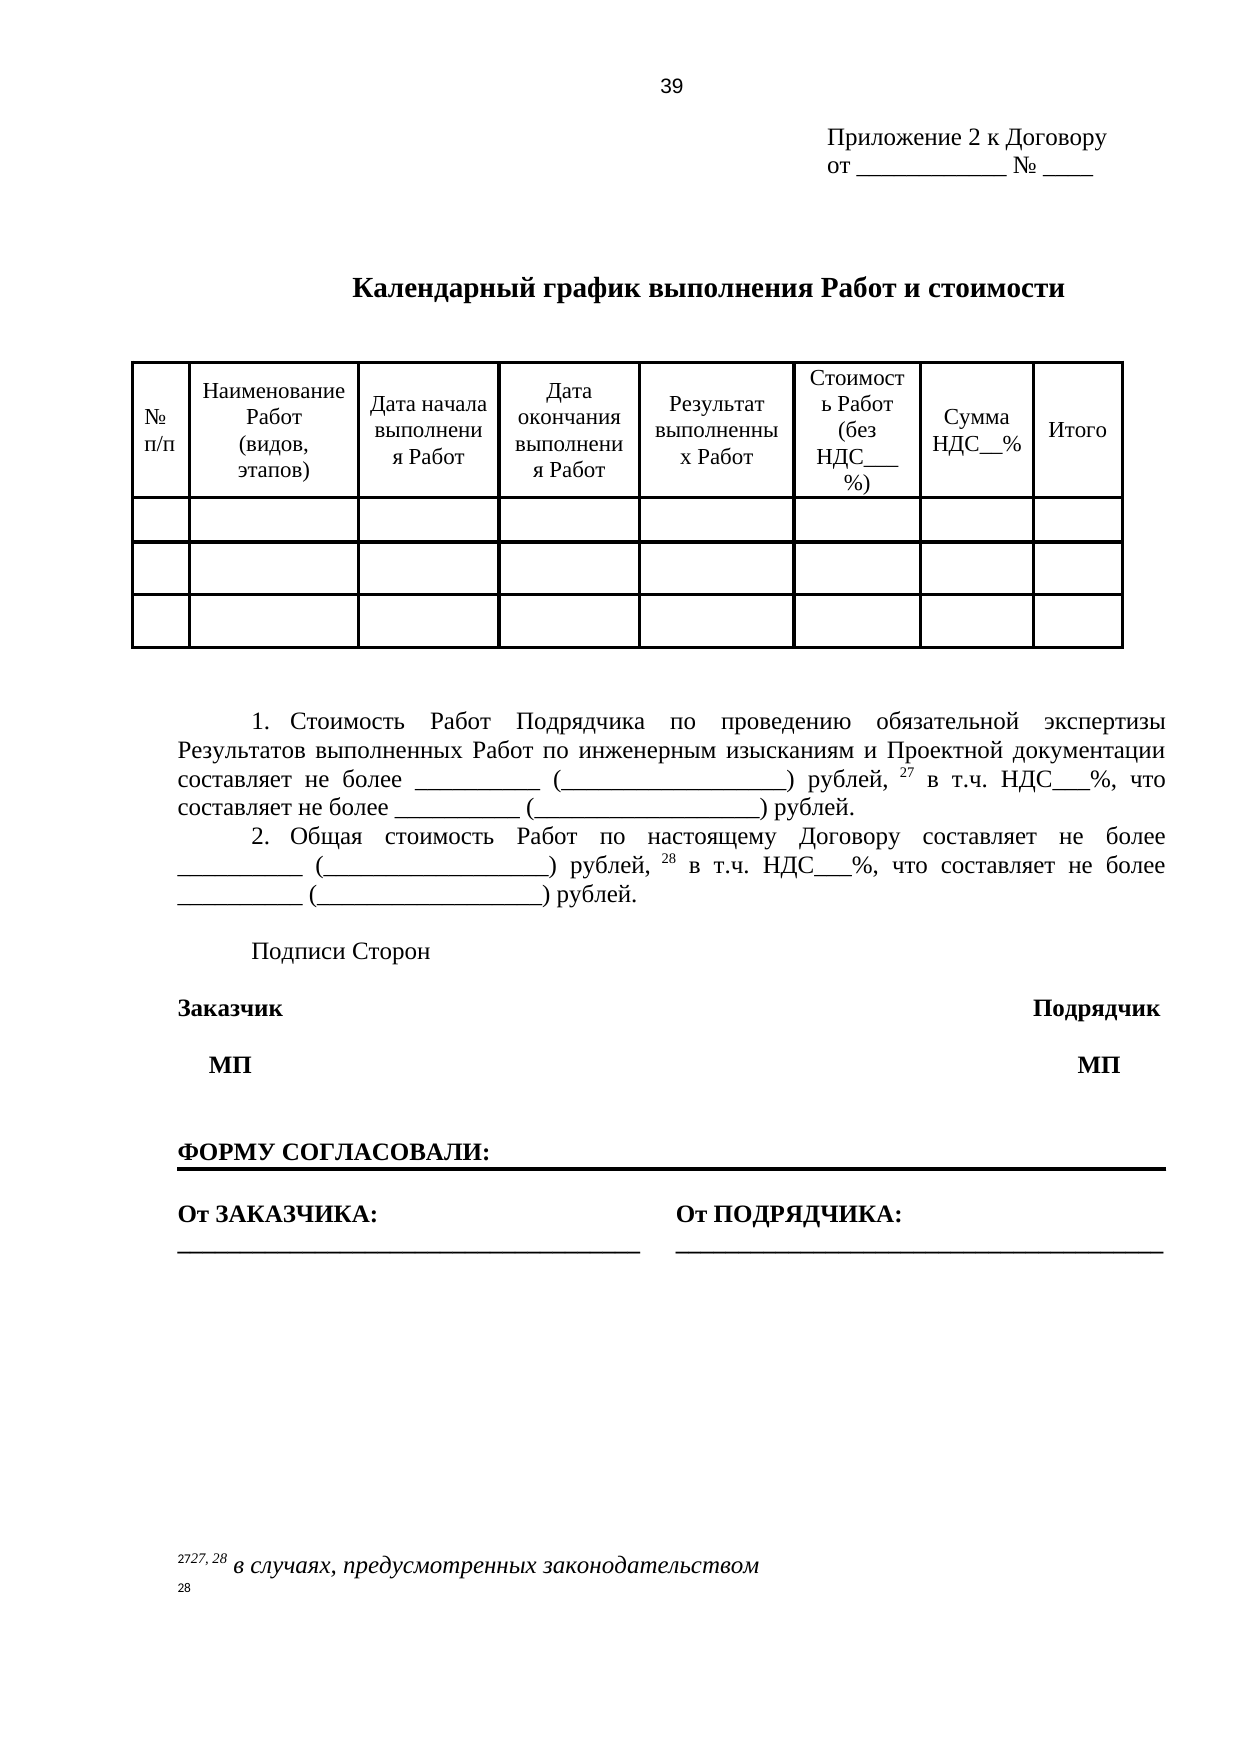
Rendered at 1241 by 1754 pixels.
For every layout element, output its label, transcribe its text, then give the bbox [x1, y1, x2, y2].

text Подписи Сторон [177, 936, 1166, 965]
table_cell [922, 596, 1032, 646]
table_cell [191, 499, 357, 540]
table_header Наименование Работ (видов, этапов) [191, 364, 357, 496]
table_cell [641, 596, 792, 646]
table_cell [191, 596, 357, 646]
text от ____________ № ____ [827, 151, 1167, 179]
table_cell [796, 596, 919, 646]
table_cell [796, 544, 919, 593]
table_cell [641, 499, 792, 540]
table_cell [1035, 499, 1121, 540]
table_cell [1035, 544, 1121, 593]
table_cell [922, 499, 1032, 540]
text Приложение 2 к Договору [827, 122, 1167, 151]
text ФОРМУ СОГЛАСОВАЛИ: [177, 1137, 1166, 1167]
table_cell [134, 544, 188, 593]
table_cell [134, 499, 188, 540]
table_header № п/п [134, 364, 188, 496]
text МП МП [177, 1050, 1166, 1079]
table_cell [501, 544, 638, 593]
table_cell [922, 544, 1032, 593]
table_header Дата начала выполнения Работ [360, 364, 497, 496]
table_cell [641, 544, 792, 593]
table_cell [501, 499, 638, 540]
table_cell [501, 596, 638, 646]
table_cell [360, 544, 497, 593]
table_header Итого [1035, 364, 1121, 496]
table_header Сумма НДС__% [922, 364, 1032, 496]
table_cell _____________________________________ [166, 1228, 664, 1256]
text Заказчик Подрядчик [177, 993, 1166, 1022]
table_cell _______________________________________ [664, 1228, 1174, 1256]
table_header Дата окончания выполнения Работ [501, 364, 638, 496]
table_cell [191, 544, 357, 593]
table_header От ПОДРЯДЧИКА: [664, 1199, 1174, 1227]
table_cell [360, 499, 497, 540]
table_header Стоимость Работ (без НДС___%) [796, 364, 919, 496]
table_cell [360, 596, 497, 646]
table_cell [1035, 596, 1121, 646]
table_header От ЗАКАЗЧИКА: [166, 1199, 664, 1227]
text Календарный график выполнения Работ и стоимости [177, 270, 1166, 304]
list Общая стоимость Работ по настоящему Договору составляет не более __________ (__________________) рублей, в т.ч. НДС___%, что составляет не более __________ (__________________) рублей. [177, 821, 1166, 907]
list Стоимость Работ Подрядчика по проведению обязательной экспертизы Результатов выполненных Работ по инженерным изысканиям и Проектной документации составляет не более __________ (__________________) рублей, в т.ч. НДС___%, что составляет не более __________ (__________________) рублей. [177, 706, 1166, 821]
table_cell [134, 596, 188, 646]
table_cell [796, 499, 919, 540]
table_header Результат выполненных Работ [641, 364, 792, 496]
